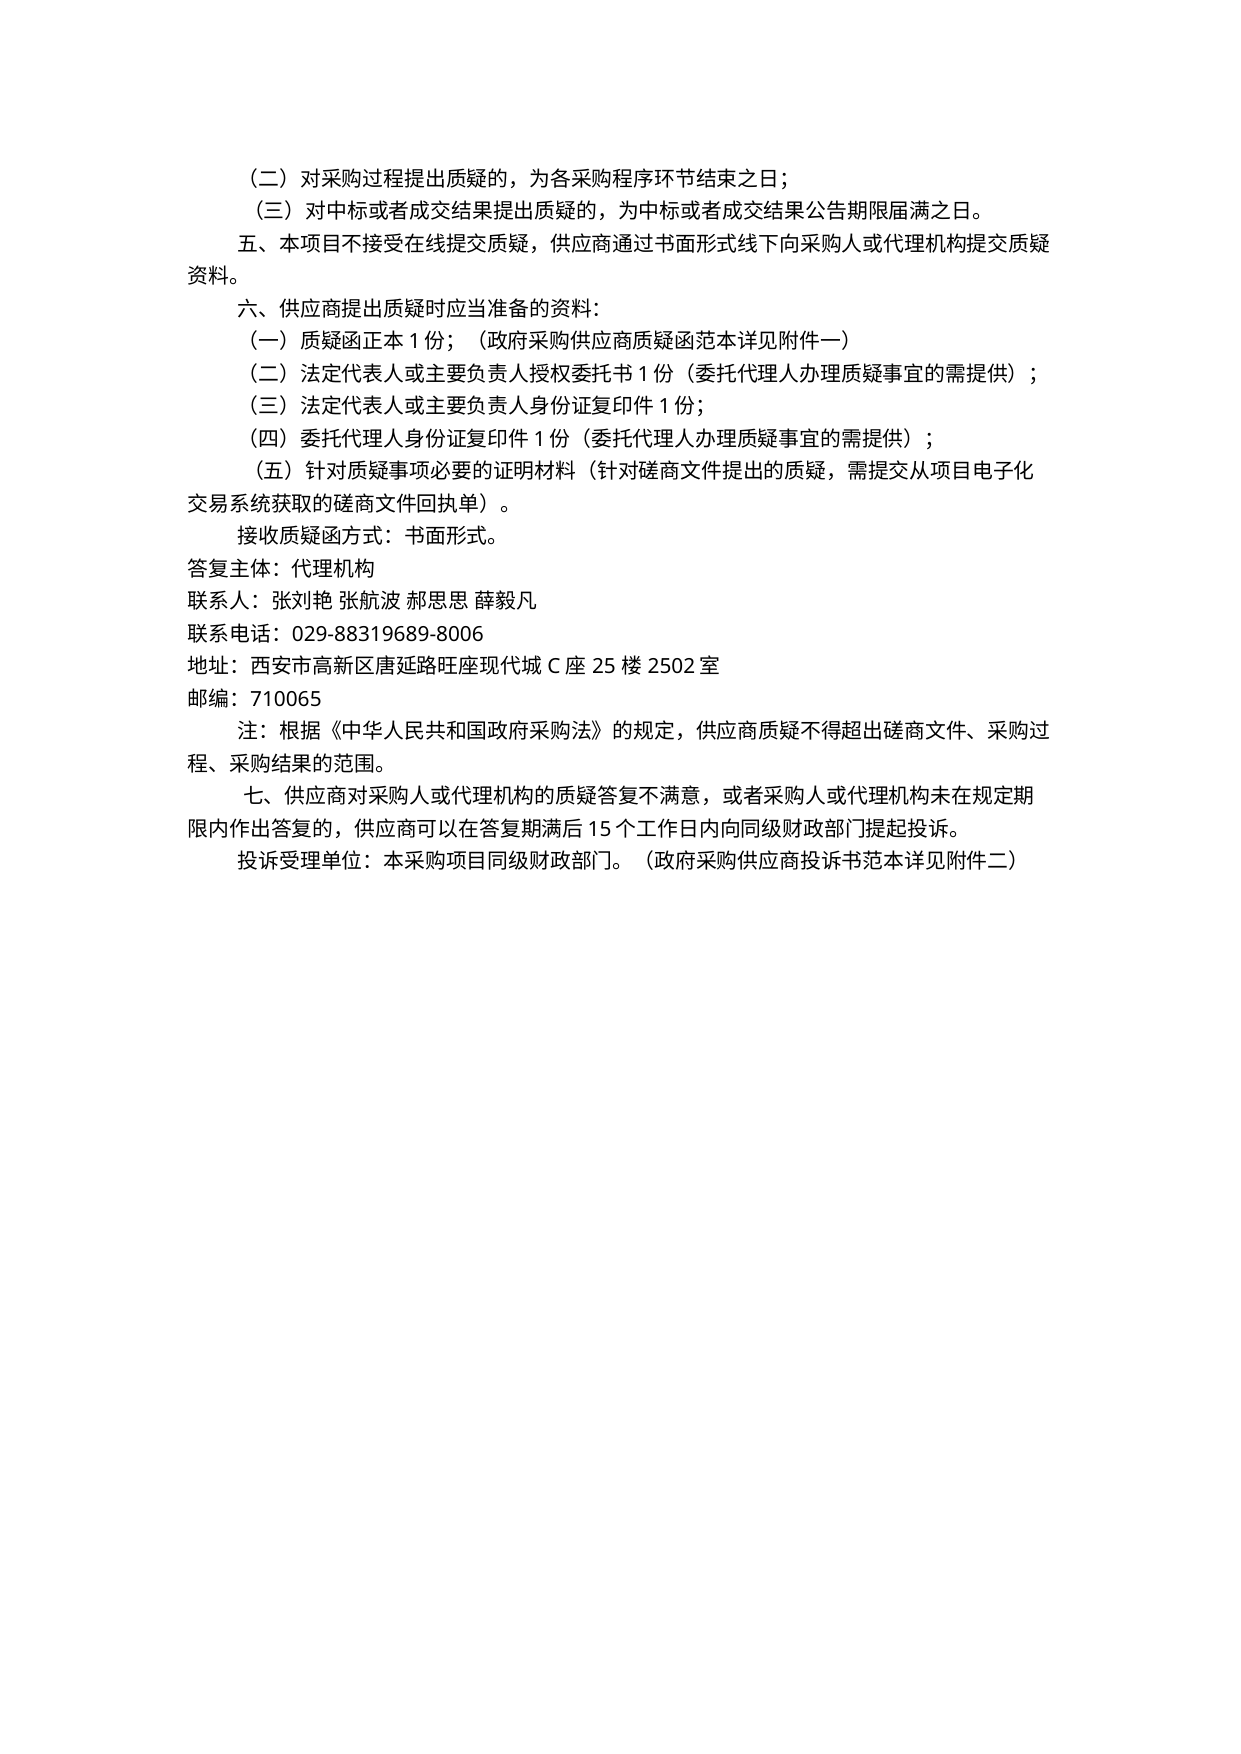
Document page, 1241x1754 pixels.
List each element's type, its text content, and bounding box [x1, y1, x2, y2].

text 邮编：710065 [187, 682, 1053, 714]
text 五、本项目不接受在线提交质疑，供应商通过书面形式线下向采购人或代理机构提交质疑资料。 [187, 227, 1053, 292]
text 地址：西安市高新区唐延路旺座现代城 C 座 25 楼 2502室 [187, 649, 1053, 682]
text （四）委托代理人身份证复印件1份（委托代理人办理质疑事宜的需提供）； [187, 422, 1053, 454]
text 七、供应商对采购人或代理机构的质疑答复不满意，或者采购人或代理机构未在规定期限内作出答复的，供应商可以在答复期满后15个工作日内向同级财政部门提起投诉。 [187, 779, 1053, 844]
text （二）法定代表人或主要负责人授权委托书1份（委托代理人办理质疑事宜的需提供）； [187, 357, 1053, 389]
text 联系电话：029-88319689-8006 [187, 617, 1053, 649]
text （一）质疑函正本1份；（政府采购供应商质疑函范本详见附件一） [187, 324, 1053, 357]
text 六、供应商提出质疑时应当准备的资料： [187, 292, 1053, 324]
text 联系人：张刘艳 张航波 郝思思 薛毅凡 [187, 584, 1053, 617]
text （三）法定代表人或主要负责人身份证复印件1份； [187, 389, 1053, 422]
text 投诉受理单位：本采购项目同级财政部门。（政府采购供应商投诉书范本详见附件二） [187, 844, 1053, 877]
text （五）针对质疑事项必要的证明材料（针对磋商文件提出的质疑，需提交从项目电子化交易系统获取的磋商文件回执单）。 [187, 454, 1053, 519]
text 答复主体：代理机构 [187, 552, 1053, 584]
text 注：根据《中华人民共和国政府采购法》的规定，供应商质疑不得超出磋商文件、采购过程、采购结果的范围。 [187, 714, 1053, 779]
text 接收质疑函方式：书面形式。 [187, 519, 1053, 552]
text （三）对中标或者成交结果提出质疑的，为中标或者成交结果公告期限届满之日。 [187, 194, 1053, 227]
text （二）对采购过程提出质疑的，为各采购程序环节结束之日； [187, 162, 1053, 194]
